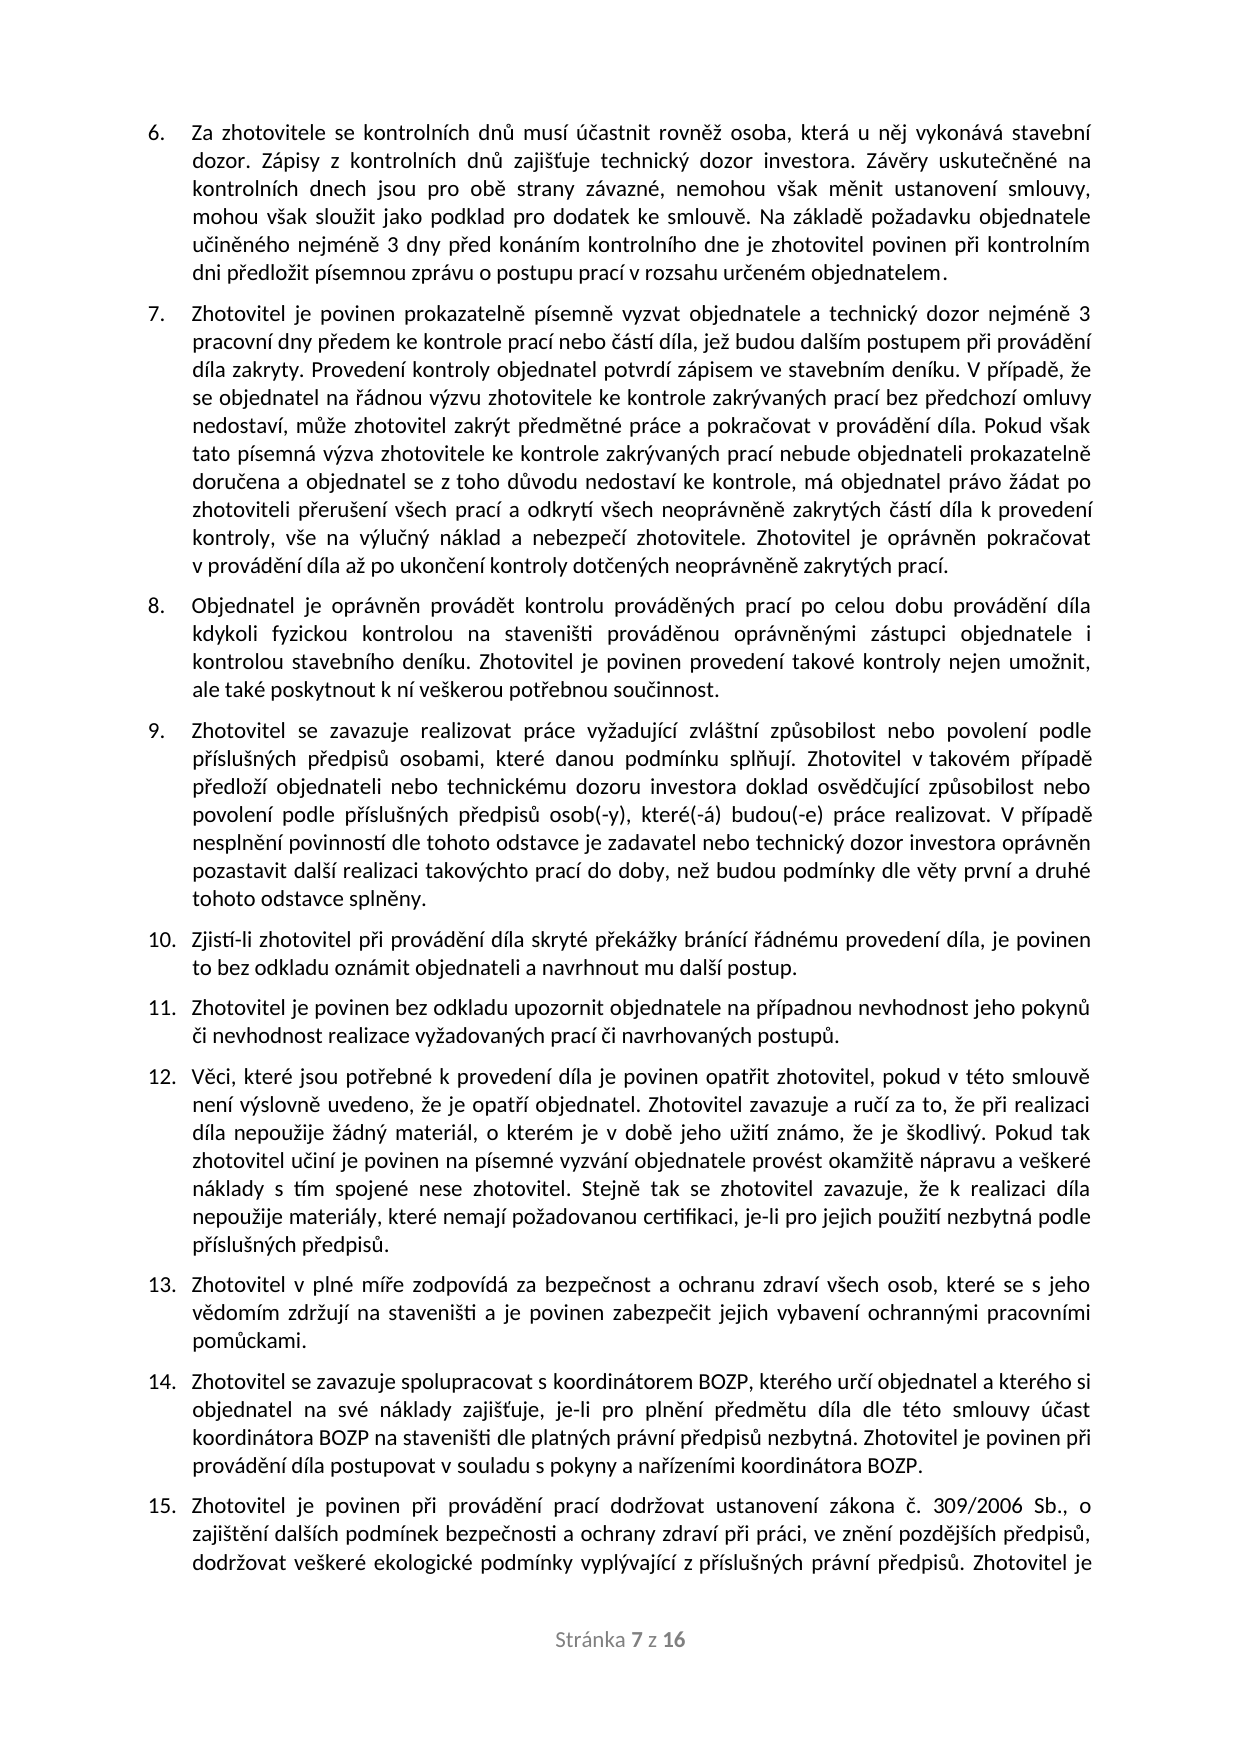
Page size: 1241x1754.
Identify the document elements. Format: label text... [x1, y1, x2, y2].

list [148, 1492, 1093, 1576]
list Zhotovitel je povinen bez odkladu upozornit objednatele na případnou nevhodnost jeho pokynů či nevhodnost realizace vyžadovaných prací či navrhovaných postupů. [148, 993, 1093, 1049]
list Objednatel je oprávněn provádět kontrolu prováděných prací po celou dobu provádění díla kdykoli fyzickou kontrolou na staveništi prováděnou oprávněnými zástupci objednatele i kontrolou stavebního deníku. Zhotovitel je povinen provedení takové kontroly nejen umožnit, ale také poskytnout k ní veškerou potřebnou součinnost. [148, 591, 1093, 703]
list Věci, které jsou potřebné k provedení díla je povinen opatřit zhotovitel, pokud v této smlouvě není výslovně uvedeno, že je opatří objednatel. Zhotovitel zavazuje a ručí za to, že při realizaci díla nepoužije žádný materiál, o kterém je v době jeho užití známo, že je škodlivý. Pokud tak zhotovitel učiní je povinen na písemné vyzvání objednatele provést okamžitě nápravu a veškeré náklady s tím spojené nese zhotovitel. Stejně tak se zhotovitel zavazuje, že k realizaci díla nepoužije materiály, které nemají požadovanou certifikaci, je-li pro jejich použití nezbytná podle příslušných předpisů. [148, 1062, 1093, 1258]
list Zhotovitel se zavazuje realizovat práce vyžadující zvláštní způsobilost nebo povolení podle příslušných předpisů osobami, které danou podmínku splňují. Zhotovitel v takovém případě předloží objednateli nebo technickému dozoru investora doklad osvědčující způsobilost nebo povolení podle příslušných předpisů osob(-y), které(-á) budou(-e) práce realizovat. V případě nesplnění povinností dle tohoto odstavce je zadavatel nebo technický dozor investora oprávněn pozastavit další realizaci takovýchto prací do doby, než budou podmínky dle věty první a druhé tohoto odstavce splněny. [148, 716, 1093, 912]
list Za zhotovitele se kontrolních dnů musí účastnit rovněž osoba, která u něj vykonává stavební dozor. Zápisy z kontrolních dnů zajišťuje technický dozor investora. Závěry uskutečněné na kontrolních dnech jsou pro obě strany závazné, nemohou však měnit ustanovení smlouvy, mohou však sloužit jako podklad pro dodatek ke smlouvě. Na základě požadavku objednatele učiněného nejméně 3 dny před konáním kontrolního dne je zhotovitel povinen při kontrolním dni předložit písemnou zprávu o postupu prací v rozsahu určeném objednatelem. [148, 118, 1093, 286]
list Zjistí-li zhotovitel při provádění díla skryté překážky bránící řádnému provedení díla, je povinen to bez odkladu oznámit objednateli a navrhnout mu další postup. [148, 925, 1093, 981]
list Zhotovitel v plné míře zodpovídá za bezpečnost a ochranu zdraví všech osob, které se s jeho vědomím zdržují na staveništi a je povinen zabezpečit jejich vybavení ochrannými pracovními pomůckami. [148, 1270, 1093, 1354]
list Zhotovitel se zavazuje spolupracovat s koordinátorem BOZP, kterého určí objednatel a kterého si objednatel na své náklady zajišťuje, je-li pro plnění předmětu díla dle této smlouvy účast koordinátora BOZP na staveništi dle platných právní předpisů nezbytná. Zhotovitel je povinen při provádění díla postupovat v souladu s pokyny a nařízeními koordinátora BOZP. [148, 1367, 1093, 1479]
list Zhotovitel je povinen prokazatelně písemně vyzvat objednatele a technický dozor nejméně 3 pracovní dny předem ke kontrole prací nebo částí díla, jež budou dalším postupem při provádění díla zakryty. Provedení kontroly objednatel potvrdí zápisem ve stavebním deníku. V případě, že se objednatel na řádnou výzvu zhotovitele ke kontrole zakrývaných prací bez předchozí omluvy nedostaví, může zhotovitel zakrýt předmětné práce a pokračovat v provádění díla. Pokud však tato písemná výzva zhotovitele ke kontrole zakrývaných prací nebude objednateli prokazatelně doručena a objednatel se z toho důvodu nedostaví ke kontrole, má objednatel právo žádat po zhotoviteli přerušení všech prací a odkrytí všech neoprávněně zakrytých částí díla k provedení kontroly, vše na výlučný náklad a nebezpečí zhotovitele. Zhotovitel je oprávněn pokračovat v provádění díla až po ukončení kontroly dotčených neoprávněně zakrytých prací. [148, 299, 1093, 579]
